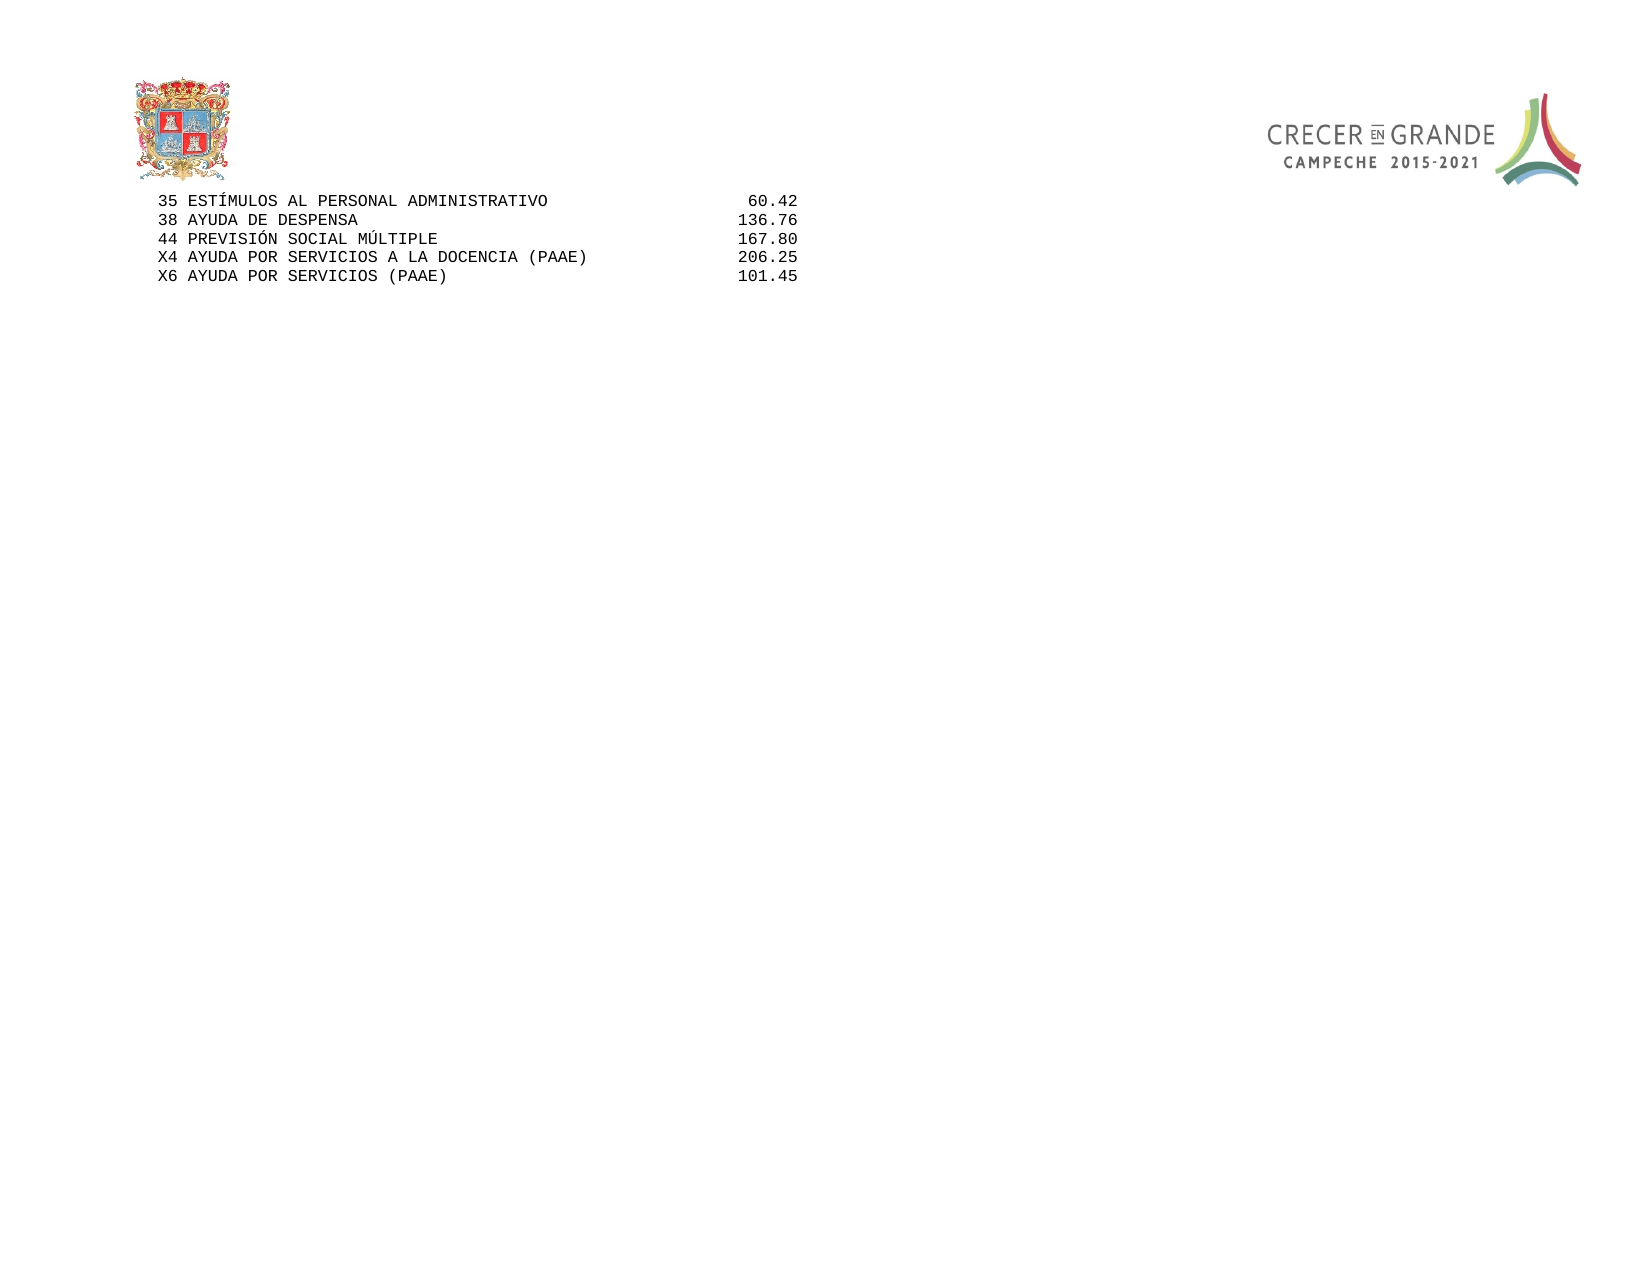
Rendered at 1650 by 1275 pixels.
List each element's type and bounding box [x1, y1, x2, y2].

picture [133, 77, 231, 181]
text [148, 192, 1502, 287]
picture [1262, 87, 1586, 190]
